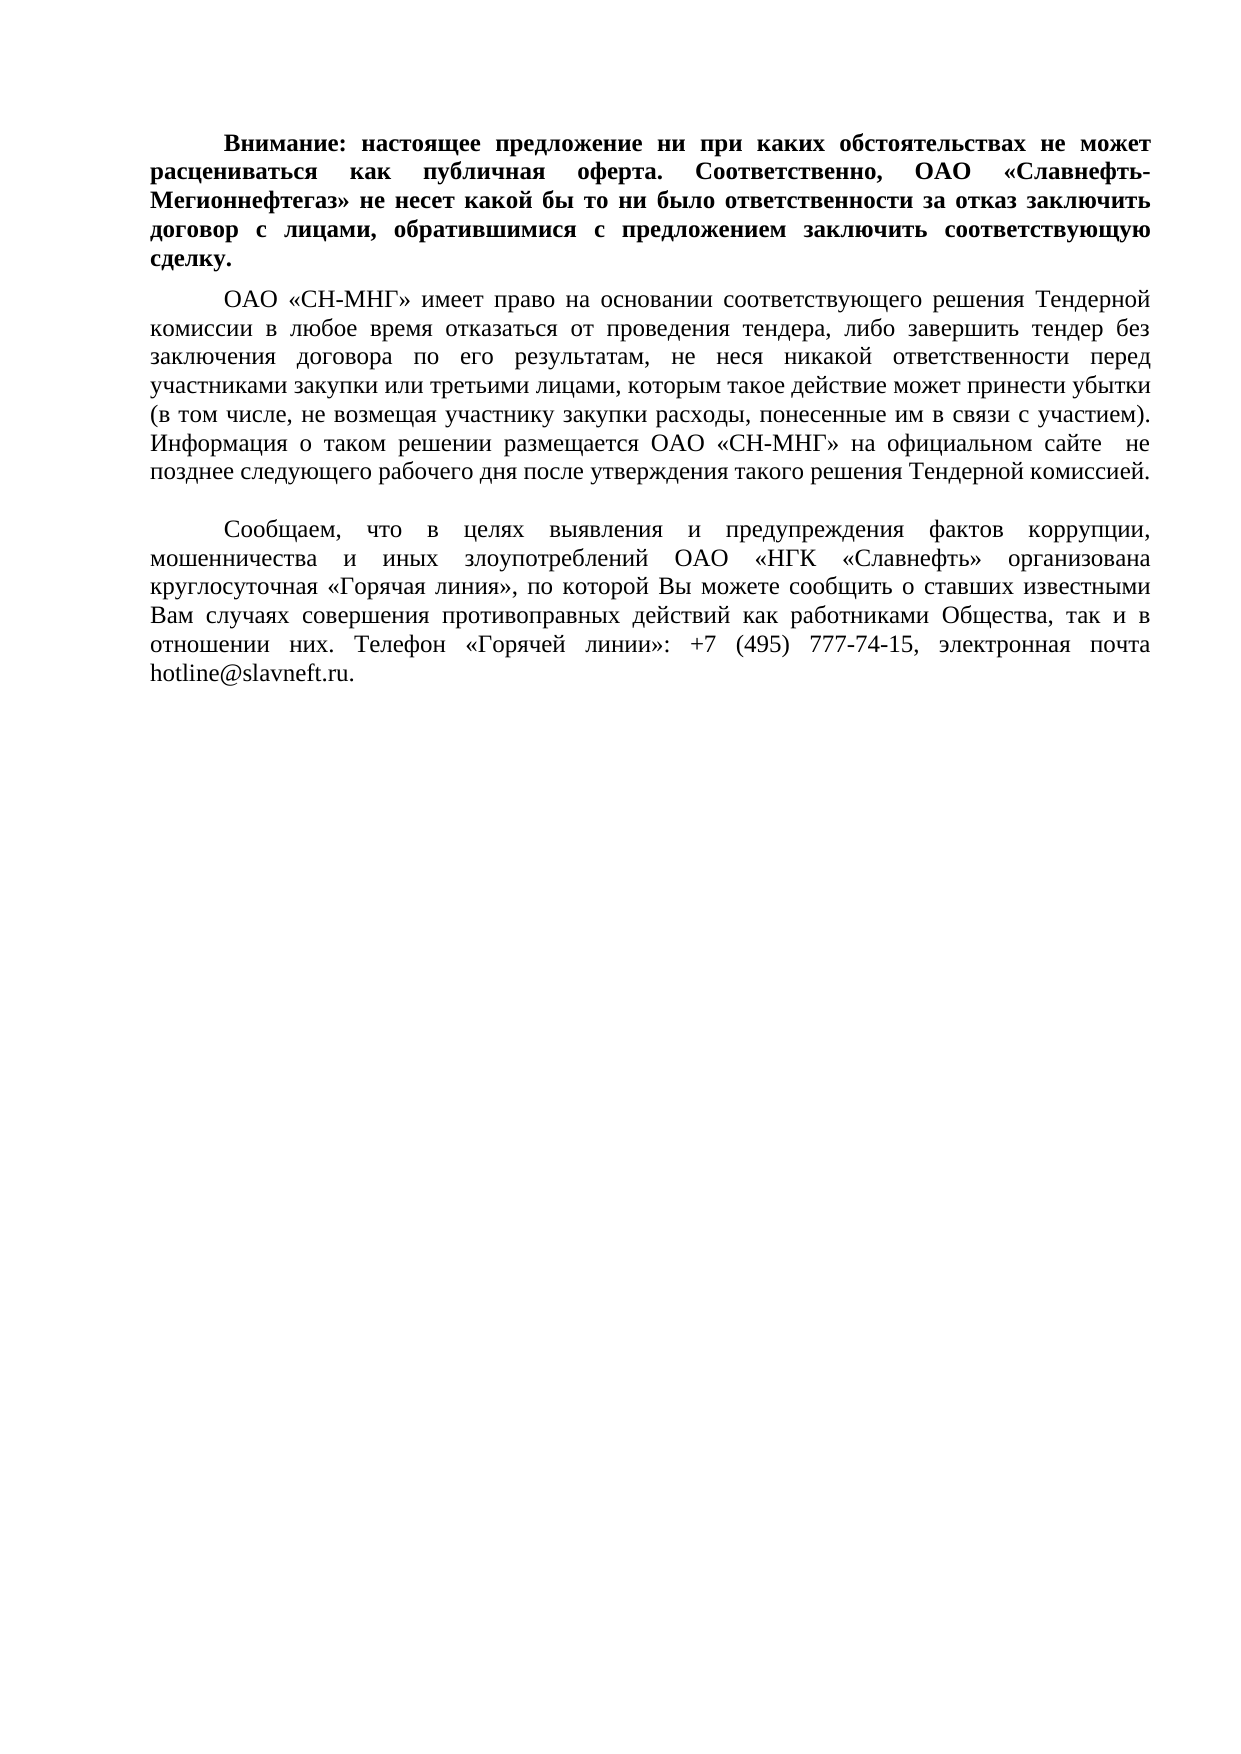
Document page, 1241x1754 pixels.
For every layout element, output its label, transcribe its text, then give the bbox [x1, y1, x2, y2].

text Сообщаем, что в целях выявления и предупреждения фактов коррупции, мошенничества и иных злоупотреблений ОАО «НГК «Славнефть» организована круглосуточная «Горячая линия», по которой Вы можете сообщить о ставших известными Вам случаях совершения противоправных действий как работниками Общества, так и в отношении них. Телефон «Горячей линии»: +7 (495) 777-74-15, электронная почта hotline@slavneft.ru. [150, 514, 1152, 686]
text ОАО «СН-МНГ» имеет право на основании соответствующего решения Тендерной комиссии в любое время отказаться от проведения тендера, либо завершить тендер без заключения договора по его результатам, не неся никакой ответственности перед участниками закупки или третьими лицами, которым такое действие может принести убытки (в том числе, не возмещая участнику закупки расходы, понесенные им в связи с участием). Информация о таком решении размещается ОАО «СН-МНГ» на официальном сайте не позднее следующего рабочего дня после утверждения такого решения Тендерной комиссией. [150, 284, 1152, 485]
text Внимание: настоящее предложение ни при каких обстоятельствах не может расцениваться как публичная оферта. Соответственно, ОАО «Славнефть-Мегионнефтегаз» не несет какой бы то ни было ответственности за отказ заключить договор с лицами, обратившимися с предложением заключить соответствующую сделку. [150, 128, 1152, 271]
